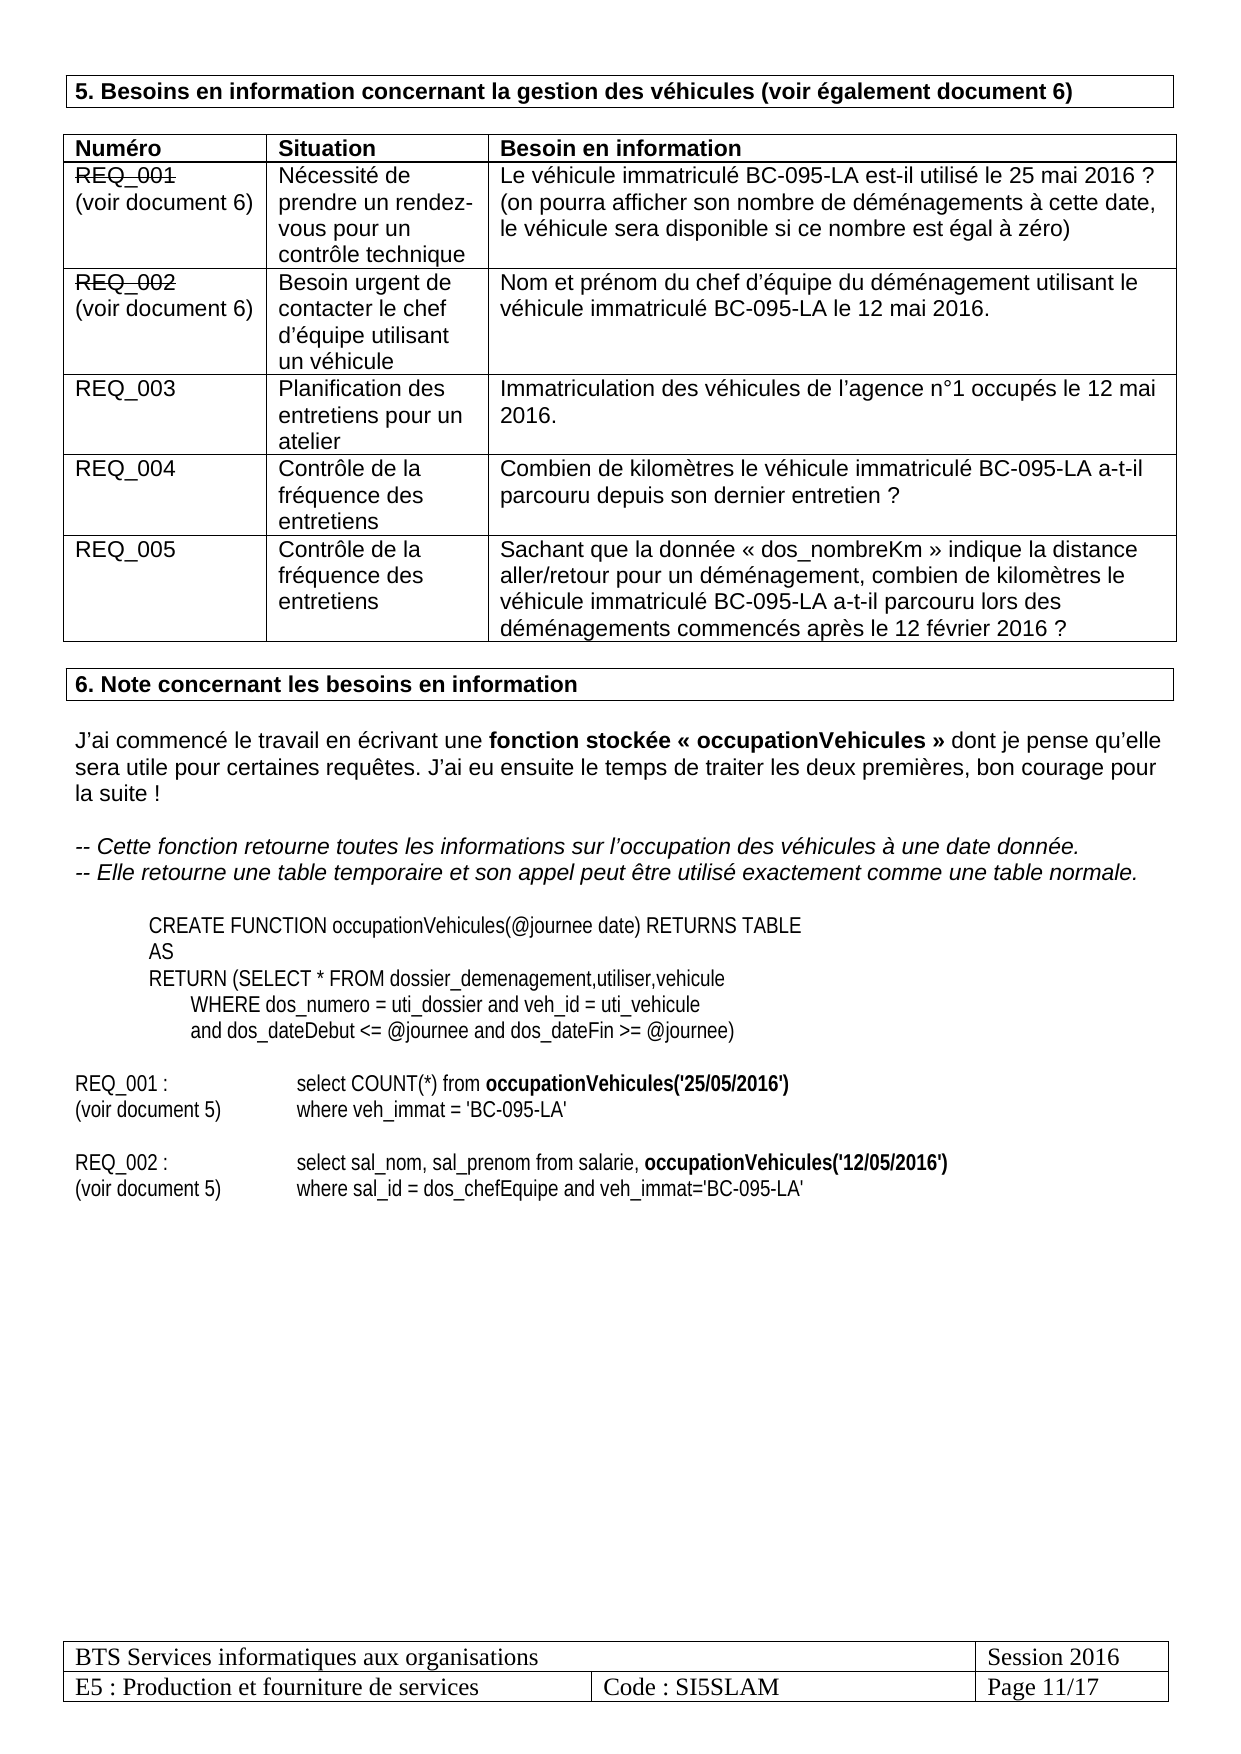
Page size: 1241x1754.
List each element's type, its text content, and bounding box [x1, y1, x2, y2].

table_cell Contrôle de la fréquence des entretiens [267, 536, 488, 641]
table_cell Combien de kilomètres le véhicule immatriculé BC-095-LA a-t-il parcouru depuis son dernier entretien ? [489, 455, 1176, 534]
table_cell Le véhicule immatriculé BC-095-LA est-il utilisé le 25 mai 2016 ? (on pourra afficher son nombre de déménagements à cette date, le véhicule sera disponible si ce nombre est égal à zéro) [489, 163, 1176, 268]
text CREATE FUNCTION occupationVehicules(@journee date) RETURNS TABLE [149, 912, 1165, 938]
table_header Numéro [64, 135, 266, 161]
table_cell Sachant que la donnée « dos_nombreKm » indique la distance aller/retour pour un déménagement, combien de kilomètres le véhicule immatriculé BC-095-LA a-t-il parcouru lors des déménagements commencés après le 12 février 2016 ? [489, 536, 1176, 641]
table_cell REQ_002 (voir document 6) [64, 269, 266, 374]
text REQ_001 : select COUNT(*) from occupationVehicules('25/05/2016') [75, 1070, 1165, 1096]
text WHERE dos_numero = uti_dossier and veh_id = uti_vehicule [149, 991, 1165, 1017]
table_header Situation [267, 135, 488, 161]
text RETURN (SELECT * FROM dossier_demenagement,utiliser,vehicule [149, 964, 1165, 991]
text AS [149, 938, 1165, 964]
table_cell Nom et prénom du chef d’équipe du déménagement utilisant le véhicule immatriculé BC-095-LA le 12 mai 2016. [489, 269, 1176, 374]
table_cell Planification des entretiens pour un atelier [267, 375, 488, 454]
text (voir document 5) where sal_id = dos_chefEquipe and veh_immat='BC-095-LA' [75, 1175, 1165, 1202]
text -- Cette fonction retourne toutes les informations sur l’occupation des véhicules à une date donnée. [75, 833, 1165, 859]
table_cell Contrôle de la fréquence des entretiens [267, 455, 488, 534]
table_cell REQ_005 [64, 536, 266, 641]
text -- Elle retourne une table temporaire et son appel peut être utilisé exactement comme une table normale. [75, 859, 1165, 885]
table_cell REQ_003 [64, 375, 266, 454]
table_cell Nécessité de prendre un rendez-vous pour un contrôle technique [267, 163, 488, 268]
table_cell Immatriculation des véhicules de l’agence n°1 occupés le 12 mai 2016. [489, 375, 1176, 454]
text REQ_002 : select sal_nom, sal_prenom from salarie, occupationVehicules('12/05/2016') [75, 1149, 1165, 1175]
text J’ai commencé le travail en écrivant une fonction stockée « occupationVehicules » dont je pense qu’elle sera utile pour certaines requêtes. J’ai eu ensuite le temps de traiter les deux premières, bon courage pour la suite ! [75, 727, 1165, 806]
table_header Besoin en information [489, 135, 1176, 161]
text 5. Besoins en information concernant la gestion des véhicules (voir également document 6) [67, 76, 1173, 107]
text (voir document 5) where veh_immat = 'BC-095-LA' [75, 1096, 1165, 1123]
table_cell REQ_004 [64, 455, 266, 534]
text and dos_dateDebut <= @journee and dos_dateFin >= @journee) [149, 1017, 1165, 1043]
text 6. Note concernant les besoins en information [67, 669, 1173, 700]
table_cell Besoin urgent de contacter le chef d’équipe utilisant un véhicule [267, 269, 488, 374]
table_cell REQ_001 (voir document 6) [64, 163, 266, 268]
